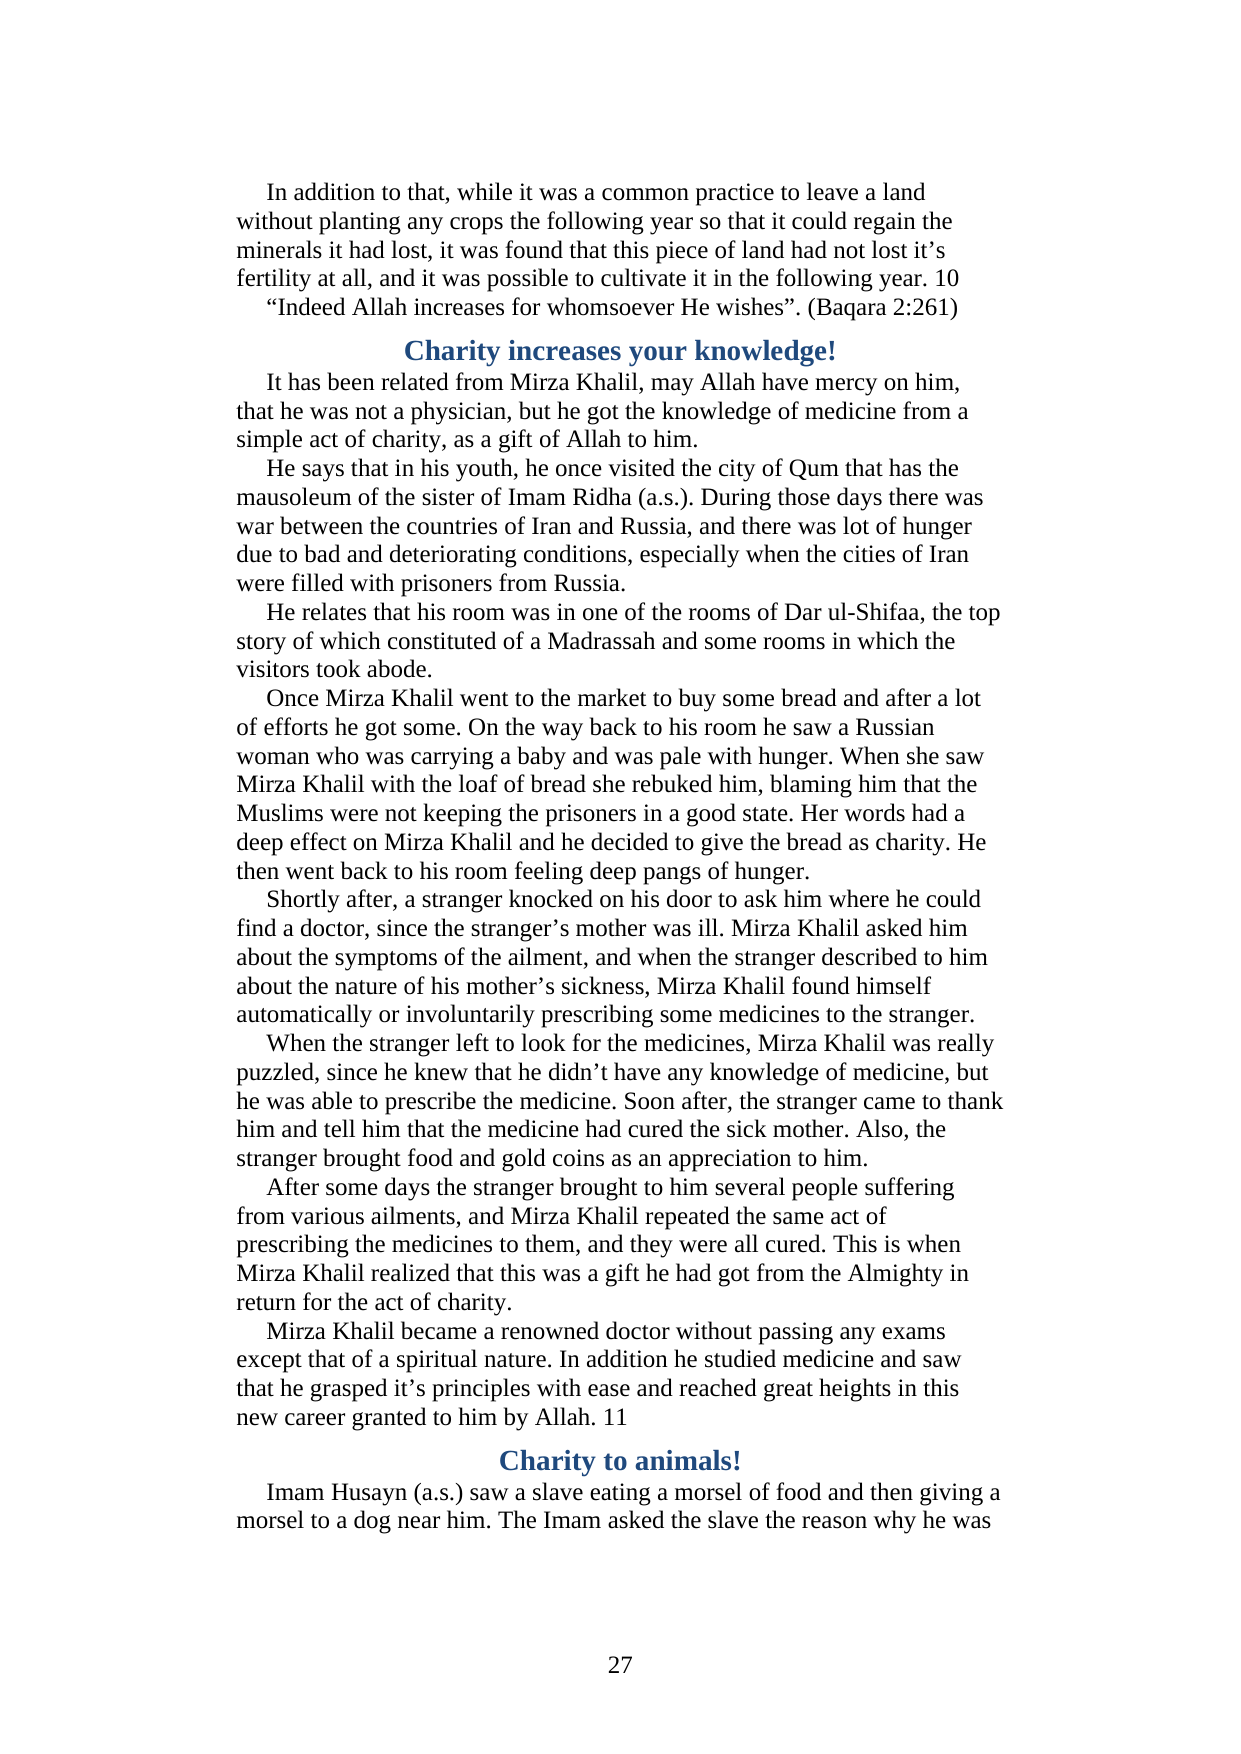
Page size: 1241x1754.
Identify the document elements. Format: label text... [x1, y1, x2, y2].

text Shortly after, a stranger knocked on his door to ask him where he could find a doctor, since the stranger’s mother was ill. Mirza Khalil asked him about the symptoms of the ailment, and when the stranger described to him about the nature of his mother’s sickness, Mirza Khalil found himself automatically or involuntarily prescribing some medicines to the stranger. [236, 884, 1004, 1028]
text Mirza Khalil became a renowned doctor without passing any exams except that of a spiritual nature. In addition he studied medicine and saw that he grasped it’s principles with ease and reached great heights in this new career granted to him by Allah. 11 [236, 1316, 1004, 1431]
subtitle Charity increases your knowledge! [236, 333, 1004, 367]
text It has been related from Mirza Khalil, may Allah have mercy on him, that he was not a physician, but he got the knowledge of medicine from a simple act of charity, as a gift of Allah to him. [236, 367, 1004, 453]
text “Indeed Allah increases for whomsoever He wishes”. (Baqara 2:261) [236, 292, 1004, 321]
subtitle Charity to animals! [236, 1443, 1004, 1477]
text He relates that his room was in one of the rooms of Dar ul-Shifaa, the top story of which constituted of a Madrassah and some rooms in which the visitors took abode. [236, 597, 1004, 683]
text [236, 1477, 1004, 1534]
text Once Mirza Khalil went to the market to buy some bread and after a lot of efforts he got some. On the way back to his room he saw a Russian woman who was carrying a baby and was pale with hunger. When she saw Mirza Khalil with the loaf of bread she rebuked him, blaming him that the Muslims were not keeping the prisoners in a good state. Her words had a deep effect on Mirza Khalil and he decided to give the bread as charity. He then went back to his room feeling deep pangs of hunger. [236, 683, 1004, 884]
text When the stranger left to look for the medicines, Mirza Khalil was really puzzled, since he knew that he didn’t have any knowledge of medicine, but he was able to prescribe the medicine. Soon after, the stranger came to thank him and tell him that the medicine had cured the sick mother. Also, the stranger brought food and gold coins as an appreciation to him. [236, 1028, 1004, 1172]
text He says that in his youth, he once visited the city of Qum that has the mausoleum of the sister of Imam Ridha (a.s.). During those days there was war between the countries of Iran and Russia, and there was lot of hunger due to bad and deteriorating conditions, especially when the cities of Iran were filled with prisoners from Russia. [236, 453, 1004, 597]
text In addition to that, while it was a common practice to leave a land without planting any crops the following year so that it could regain the minerals it had lost, it was found that this piece of land had not lost it’s fertility at all, and it was possible to cultivate it in the following year. 10 [236, 177, 1004, 292]
text After some days the stranger brought to him several people suffering from various ailments, and Mirza Khalil repeated the same act of prescribing the medicines to them, and they were all cured. This is when Mirza Khalil realized that this was a gift he had got from the Almighty in return for the act of charity. [236, 1172, 1004, 1316]
